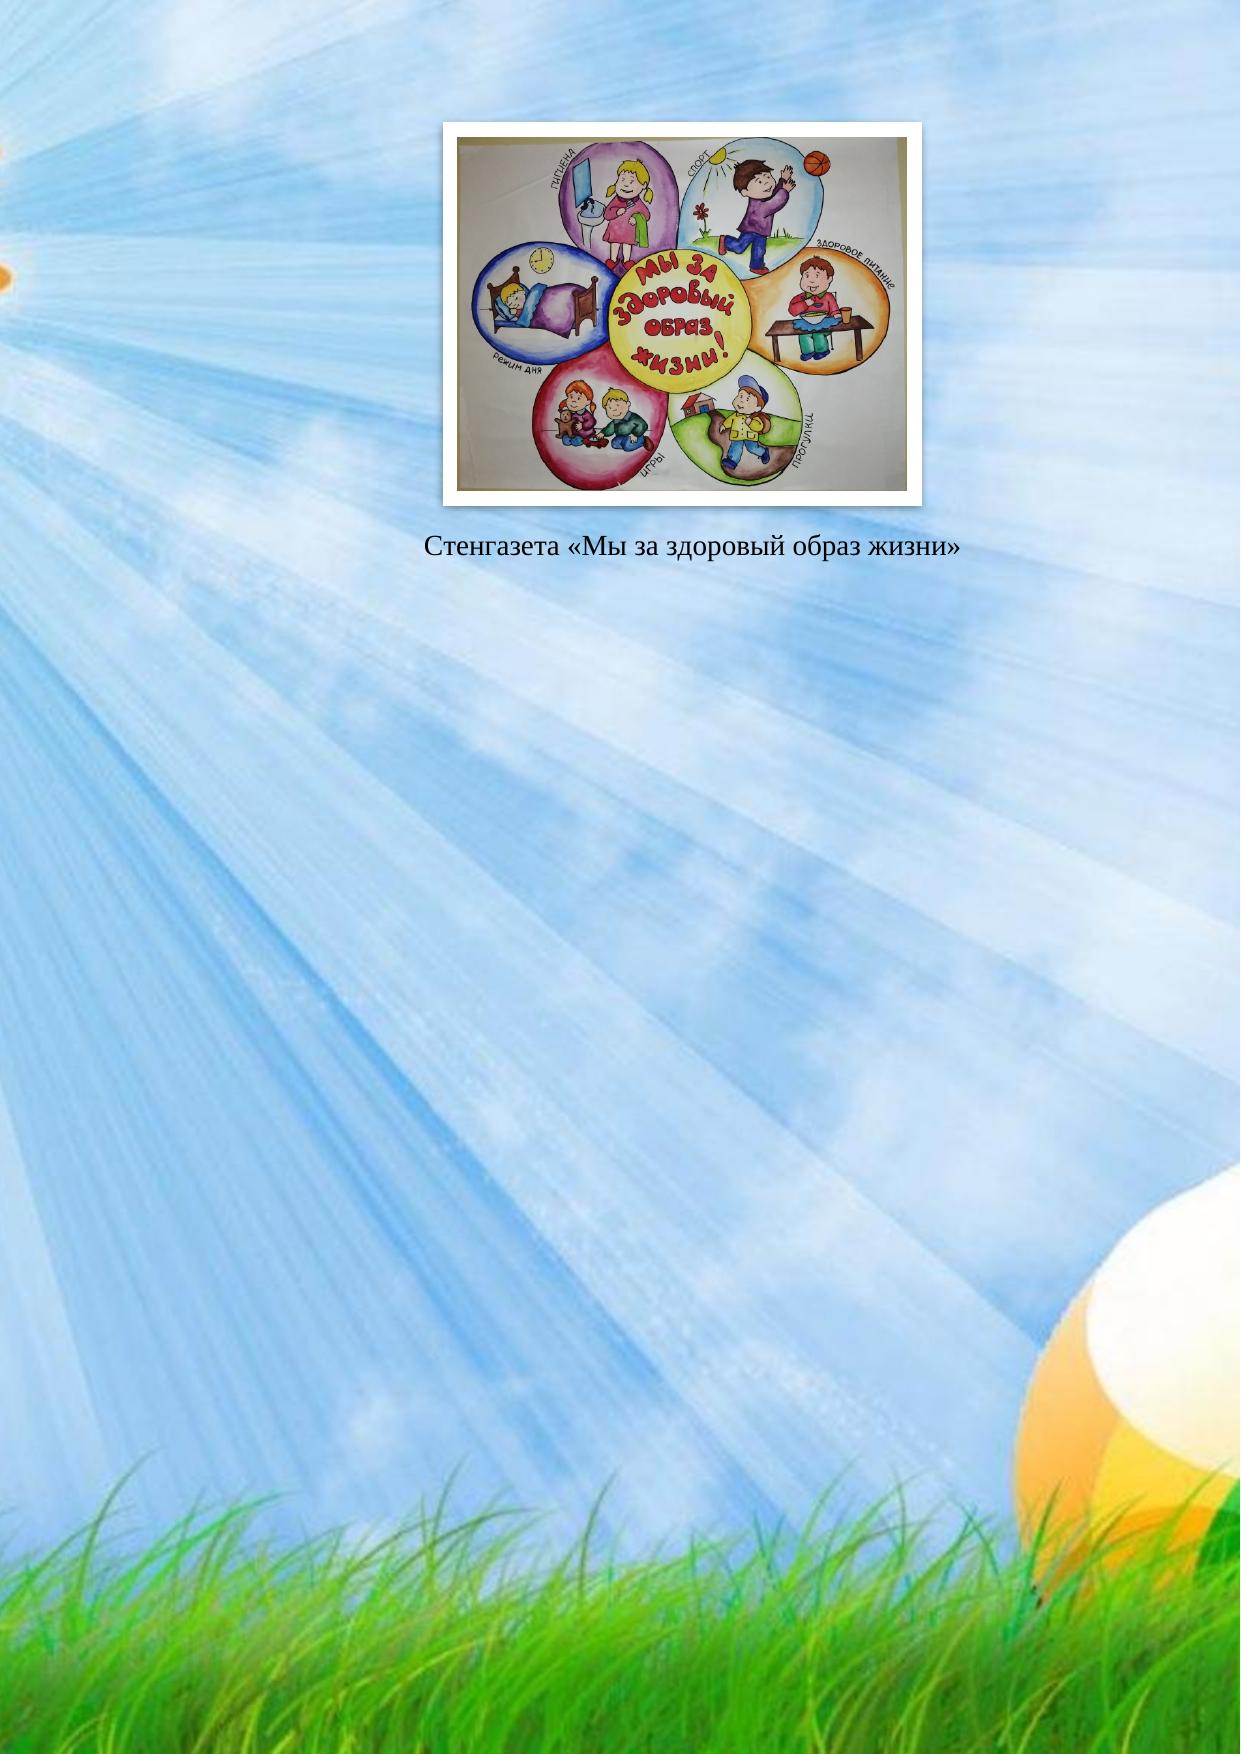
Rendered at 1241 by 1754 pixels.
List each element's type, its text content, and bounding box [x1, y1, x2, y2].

text Стенгазета «Мы за здоровый образ жизни» [183, 528, 1181, 561]
picture [0, 0, 1241, 1754]
